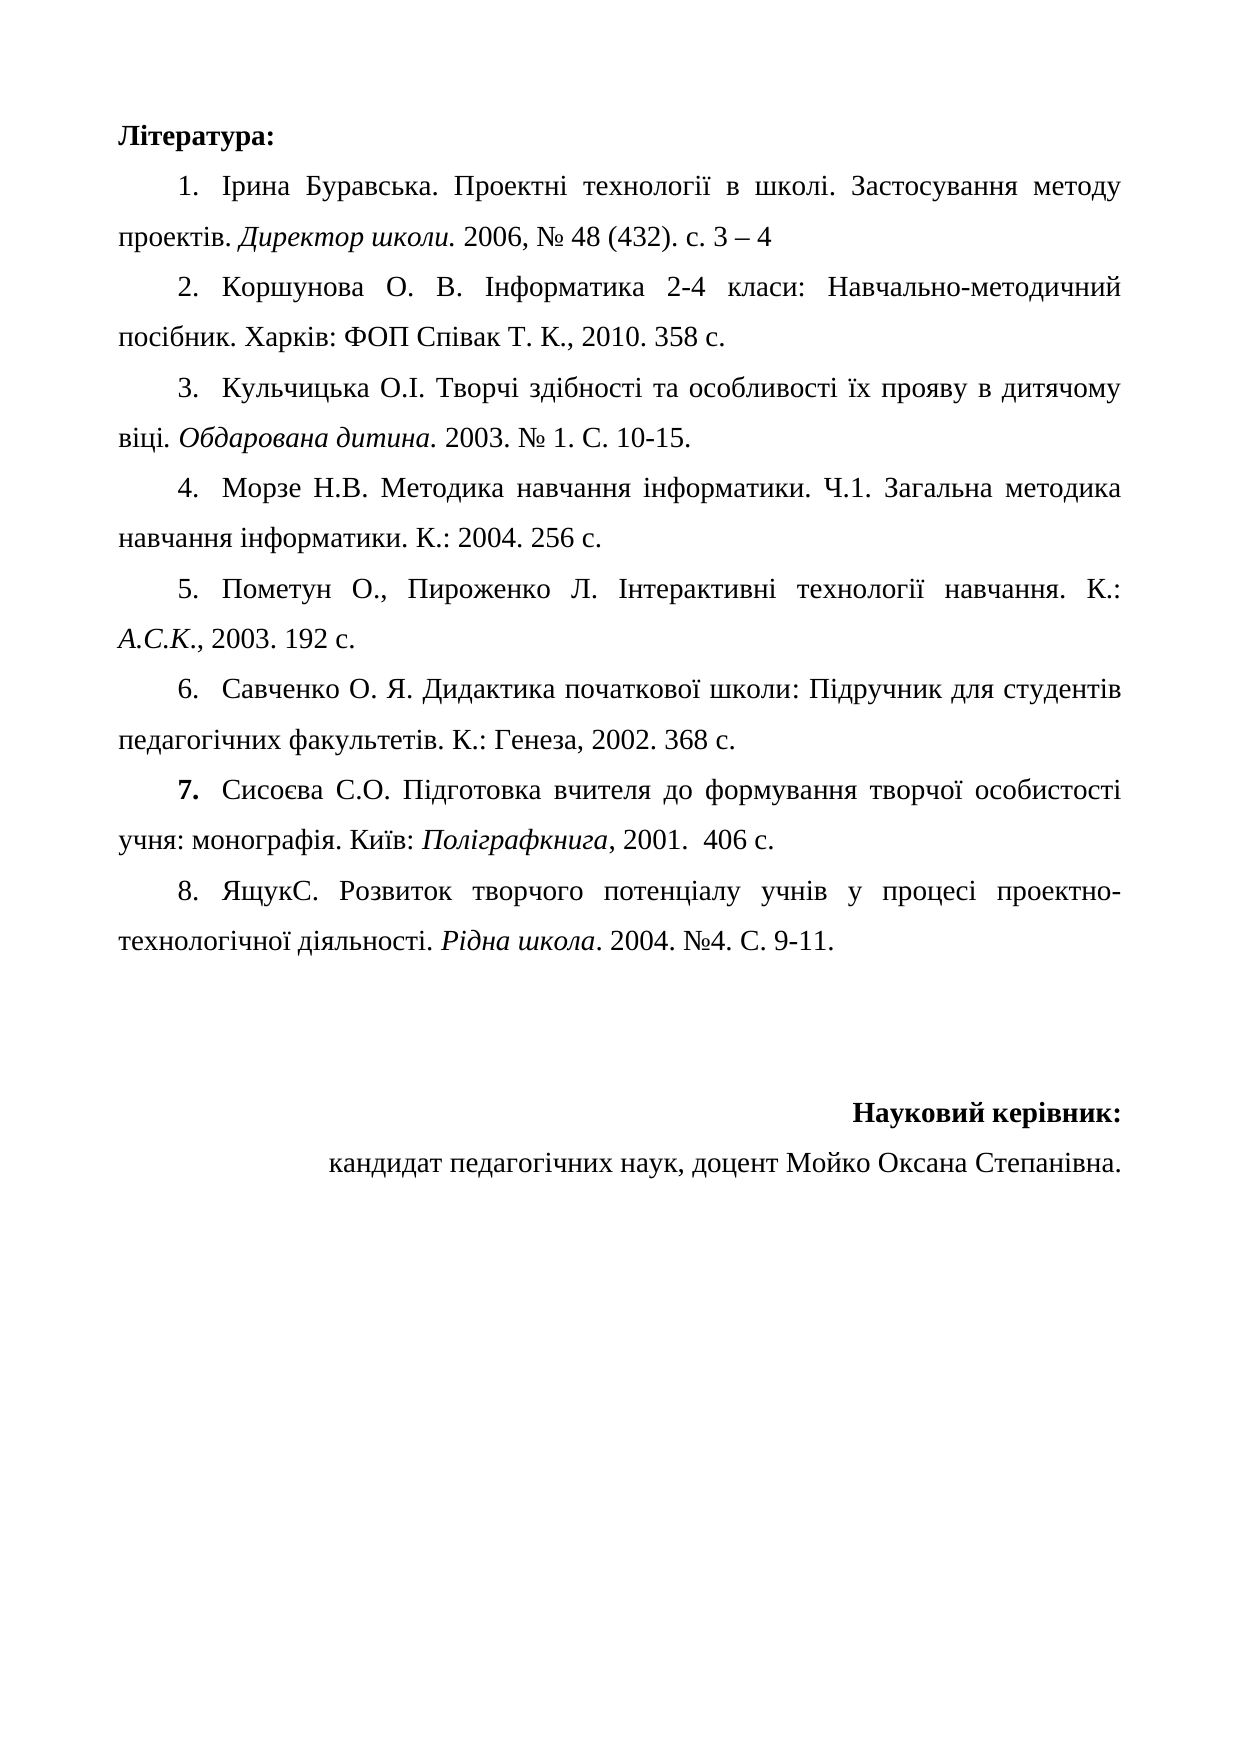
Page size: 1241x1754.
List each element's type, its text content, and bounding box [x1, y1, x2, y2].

list Ірина Буравська. Проектні технології в школі. Застосування методу проектів. Директор школи. 2006, № 48 (432). с. 3 – 4 [118, 168, 1122, 252]
text Науковий керівник: [118, 1095, 1122, 1128]
list Морзе Н.В. Методика навчання інформатики. Ч.1. Загальна методика навчання інформатики. К.: 2004. 256 с. [118, 470, 1122, 554]
text Література: [118, 118, 1122, 152]
list Коршунова О. В. Інформатика 2-4 класи: Навчально-методичний посібник. Харків: ФОП Співак Т. К., 2010. 358 с. [118, 269, 1122, 353]
list ЯщукС. Розвиток творчого потенціалу учнів у процесі проектно-технологічної діяльності. Рідна школа. 2004. №4. С. 9-11. [118, 873, 1122, 957]
list Кульчицька О.І. Творчі здібності та особливості їх прояву в дитячому віці. Обдарована дитина. 2003. № 1. С. 10-15. [118, 370, 1122, 453]
list Пометун О., Пироженко Л. Інтерактивні технології навчання. К.: А.С.К., 2003. 192 с. [118, 571, 1122, 655]
text кандидат педагогічних наук, доцент Мойко Оксана Степанівна. [118, 1145, 1122, 1179]
list Савченко О. Я. Дидактика початкової школи: Підручник для студентів педагогічних факультетів. К.: Генеза, 2002. 368 с. [118, 672, 1122, 755]
list Сисоєва С.О. Підготовка вчителя до формування творчої особистості учня: монографія. Київ: Поліграфкнига, 2001. 406 с. [118, 772, 1122, 856]
